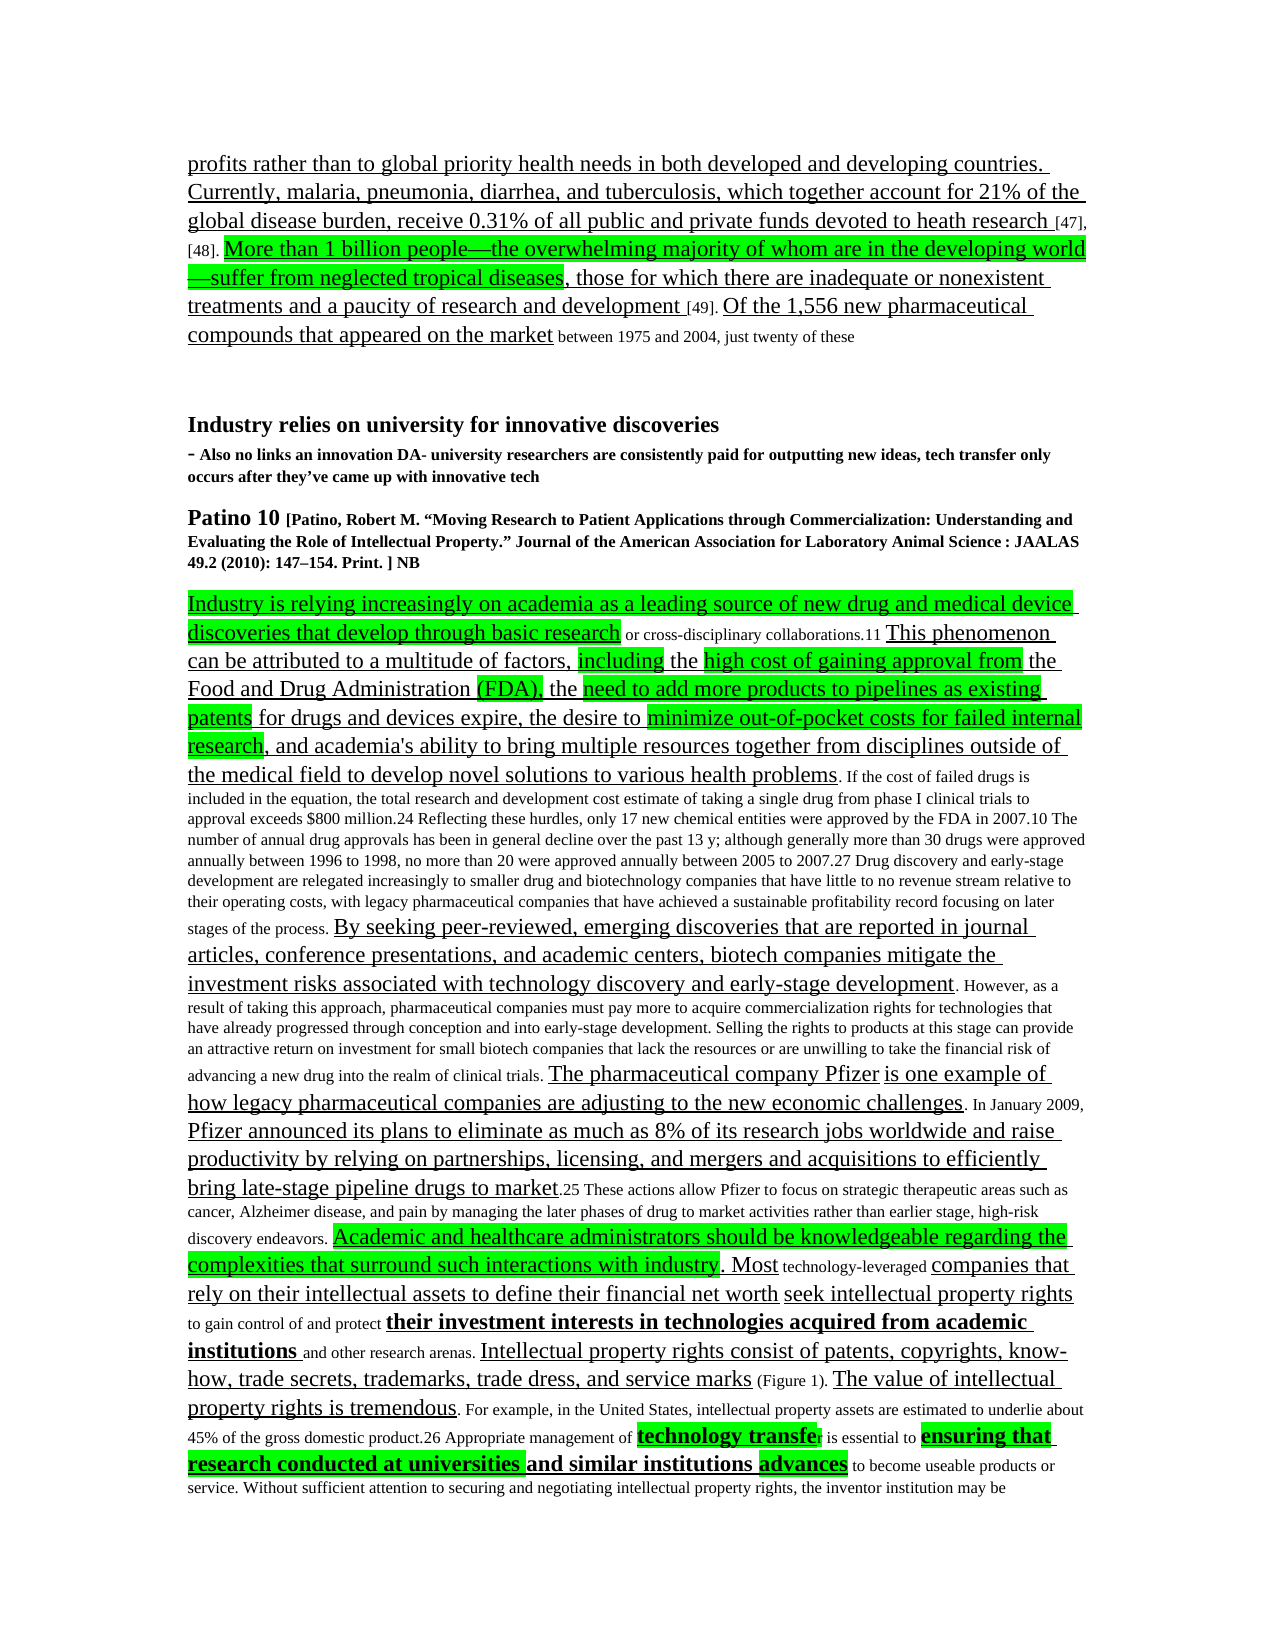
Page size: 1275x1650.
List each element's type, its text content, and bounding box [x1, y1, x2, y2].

subtitle Industry relies on university for innovative discoveries [187, 411, 1087, 437]
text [187, 150, 1087, 347]
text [187, 590, 1087, 1497]
text Patino 10 [Patino, Robert M. “Moving Research to Patient Applications through Commercialization: Understanding and Evaluating the Role of Intellectual Property.” Journal of the American Association for Laboratory Animal Science : JAALAS 49.2 (2010): 147–154. Print. ] NB [187, 504, 1087, 572]
text - Also no links an innovation DA- university researchers are consistently paid for outputting new ideas, tech transfer only occurs after they’ve came up with innovative tech [187, 439, 1087, 486]
